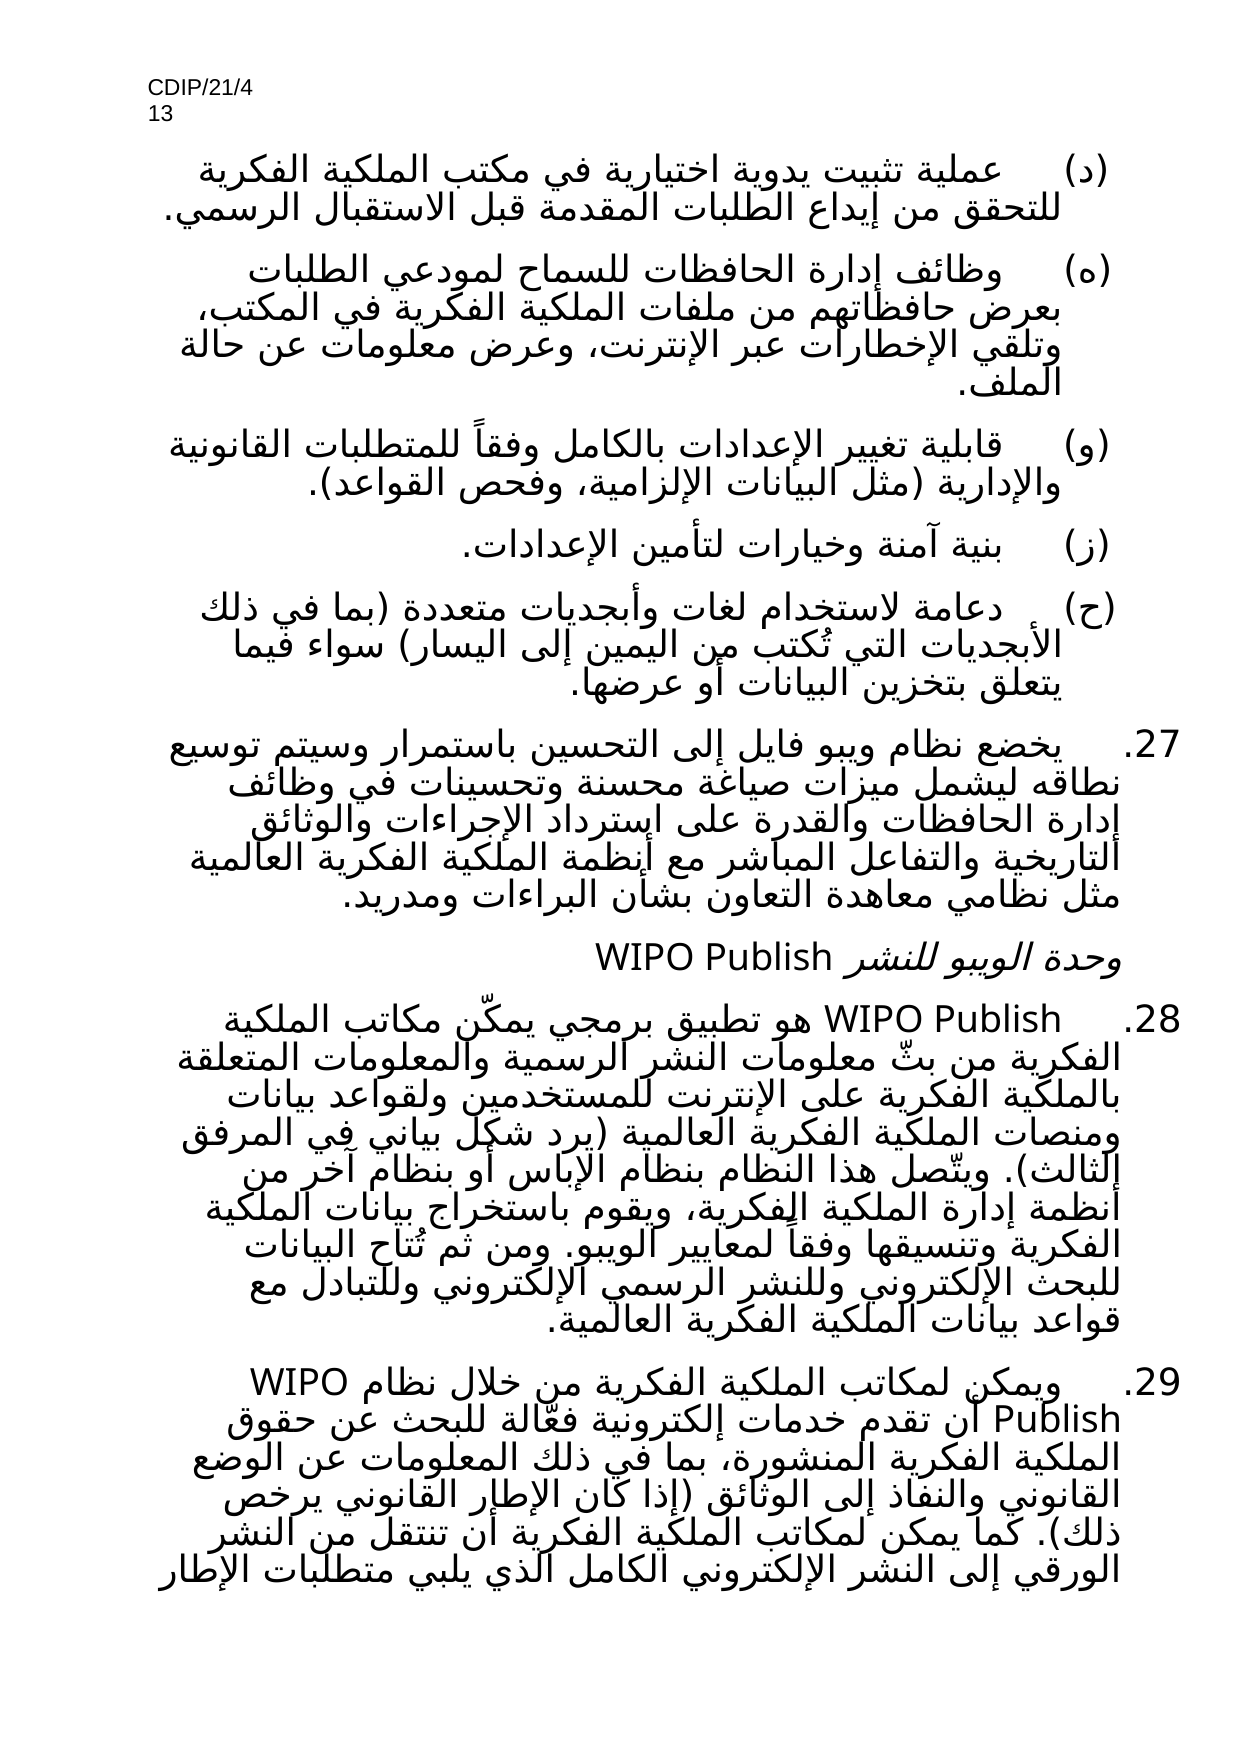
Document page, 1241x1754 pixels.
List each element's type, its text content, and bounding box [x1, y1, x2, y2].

text WIPO Publish هو تطبيق برمجي يمكّن مكاتب الملكية الفكرية من بثّ معلومات النشر الرسمية والمعلومات المتعلقة بالملكية الفكرية على الإنترنت للمستخدمين ولقواعد بيانات ومنصات الملكية الفكرية العالمية (يرد شكل بياني في المرفق الثالث). ويتّصل هذا النظام بنظام الإباس أو بنظام آخر من أنظمة إدارة الملكية الفكرية، ويقوم باستخراج بيانات الملكية الفكرية وتنسيقها وفقاً لمعايير الويبو. ومن ثم تُتاح البيانات للبحث الإلكتروني وللنشر الرسمي الإلكتروني وللتبادل مع قواعد بيانات الملكية الفكرية العالمية. [148, 1003, 1122, 1340]
list عملية تثبيت يدوية اختيارية في مكتب الملكية الفكرية للتحقق من إيداع الطلبات المقدمة قبل الاستقبال الرسمي. [148, 153, 1063, 228]
text يخضع نظام ويبو فايل إلى التحسين باستمرار وسيتم توسيع نطاقه ليشمل ميزات صياغة محسنة وتحسينات في وظائف إدارة الحافظات والقدرة على استرداد الإجراءات والوثائق التاريخية والتفاعل المباشر مع أنظمة الملكية الفكرية العالمية مثل نظامي معاهدة التعاون بشأن البراءات ومدريد. [148, 728, 1122, 915]
list قابلية تغيير الإعدادات بالكامل وفقاً للمتطلبات القانونية والإدارية (مثل البيانات الإلزامية، وفحص القواعد). [148, 428, 1063, 503]
list دعامة لاستخدام لغات وأبجديات متعددة (بما في ذلك الأبجديات التي تُكتب من اليمين إلى اليسار) سواء فيما يتعلق بتخزين البيانات أو عرضها. [148, 590, 1063, 703]
list بنية آمنة وخيارات لتأمين الإعدادات. [148, 528, 1063, 565]
subtitle وحدة الويبو للنشر WIPO Publish [148, 940, 1122, 978]
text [148, 1365, 1122, 1590]
list وظائف إدارة الحافظات للسماح لمودعي الطلبات بعرض حافظاتهم من ملفات الملكية الفكرية في المكتب، وتلقي الإخطارات عبر الإنترنت، وعرض معلومات عن حالة الملف. [148, 253, 1063, 403]
